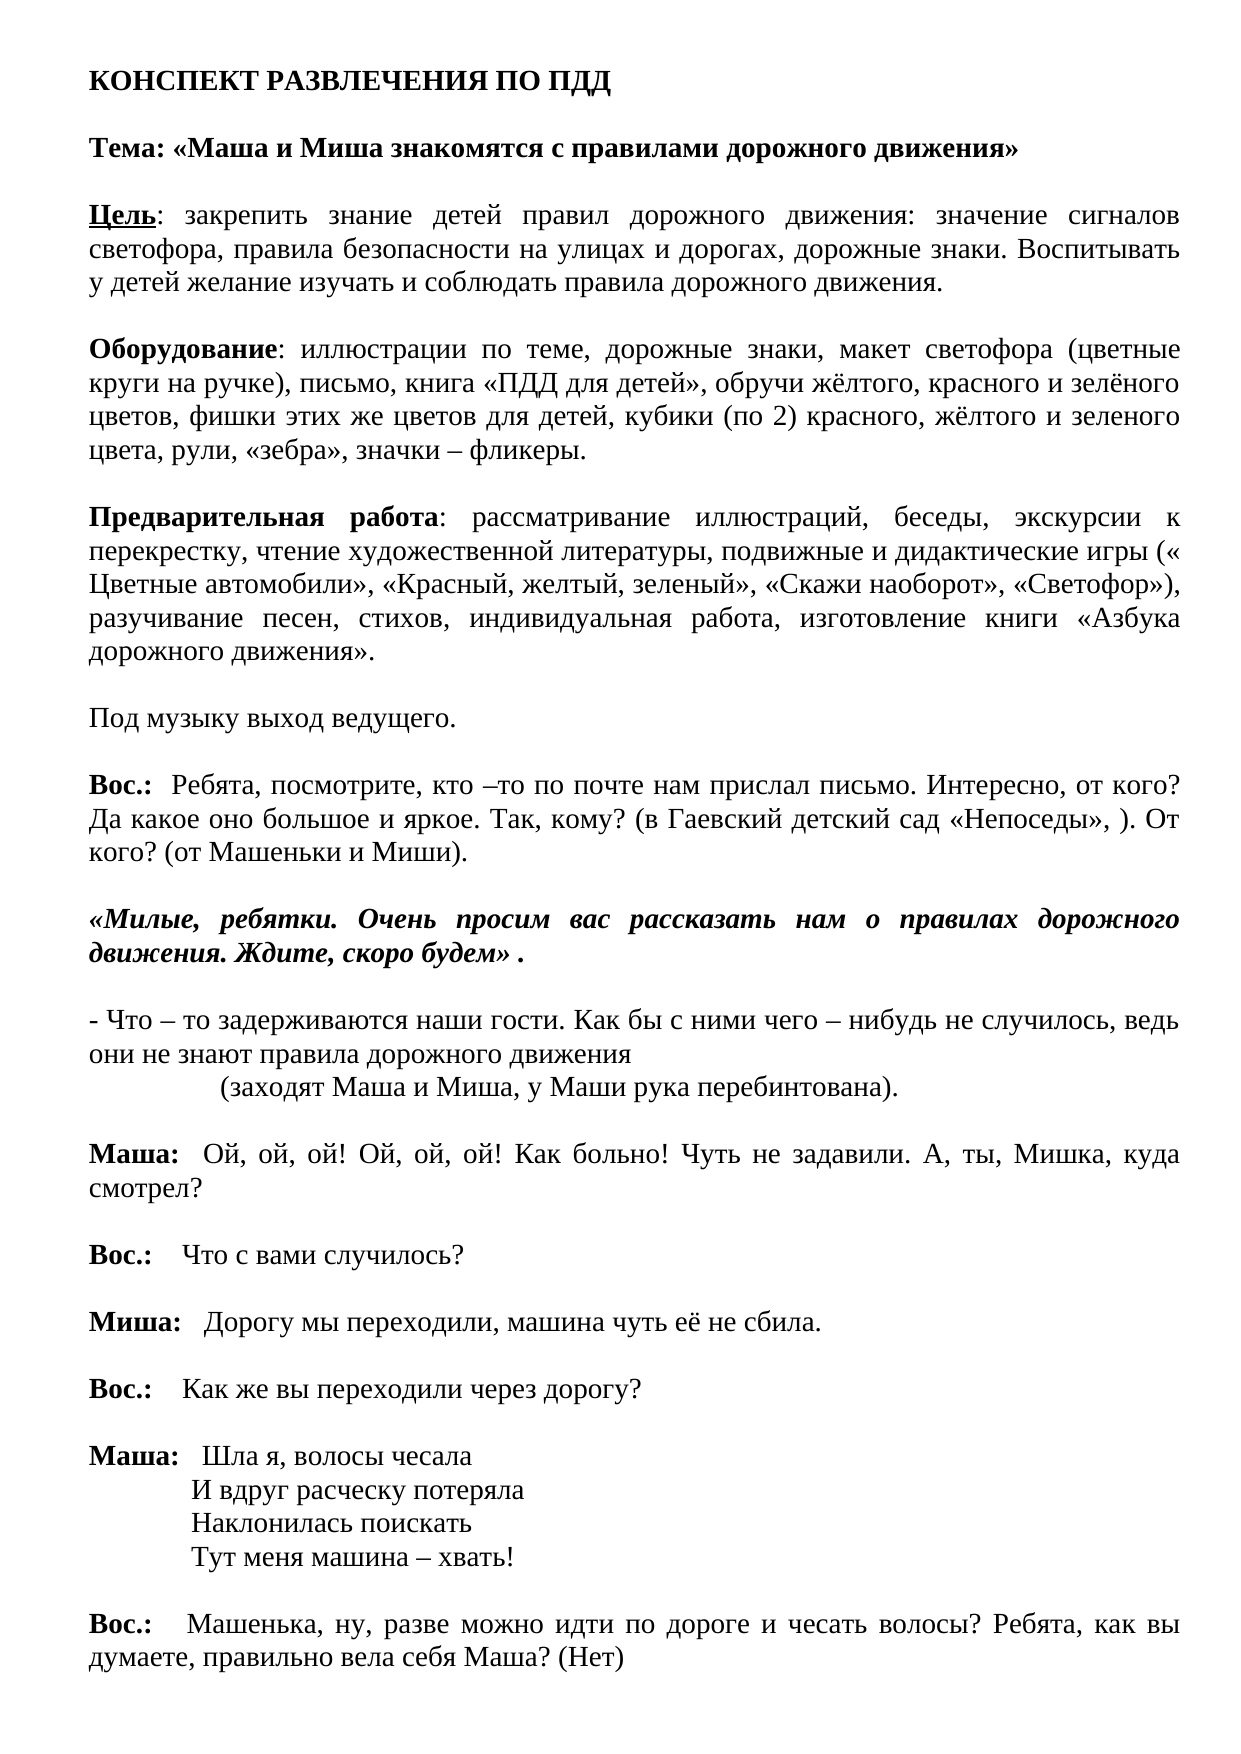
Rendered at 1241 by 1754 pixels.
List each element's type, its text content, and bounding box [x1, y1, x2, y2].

text Под музыку выход ведущего. [89, 700, 1181, 734]
text Тут меня машина – хвать! [89, 1539, 1181, 1572]
text Миша: Дорогу мы переходили, машина чуть её не сбила. [89, 1304, 1181, 1338]
text Предварительная работа: рассматривание иллюстраций, беседы, экскурсии к перекрестку, чтение художественной литературы, подвижные и дидактические игры (« Цветные автомобили», «Красный, желтый, зеленый», «Скажи наоборот», «Светофор»), разучивание песен, стихов, индивидуальная работа, изготовление книги «Азбука дорожного движения». [89, 499, 1181, 667]
text Маша: Ой, ой, ой! Ой, ой, ой! Как больно! Чуть не задавили. А, ты, Мишка, куда смотрел? [89, 1136, 1181, 1203]
text Вос.: Как же вы переходили через дорогу? [89, 1371, 1181, 1405]
text Оборудование: иллюстрации по теме, дорожные знаки, макет светофора (цветные круги на ручке), письмо, книга «ПДД для детей», обручи жёлтого, красного и зелёного цветов, фишки этих же цветов для детей, кубики (по 2) красного, жёлтого и зеленого цвета, рули, «зебра», значки – фликеры. [89, 331, 1181, 466]
text Вос.: Что с вами случилось? [89, 1237, 1181, 1271]
text Тема: «Маша и Миша знакомятся с правилами дорожного движения» [89, 130, 1181, 164]
text - Что – то задерживаются наши гости. Как бы с ними чего – нибудь не случилось, ведь они не знают правила дорожного движения [89, 1002, 1181, 1069]
text «Милые, ребятки. Очень просим вас рассказать нам о правилах дорожного движения. Ждите, скоро будем» . [89, 902, 1181, 969]
text Цель: закрепить знание детей правил дорожного движения: значение сигналов светофора, правила безопасности на улицах и дорогах, дорожные знаки. Воспитывать у детей желание изучать и соблюдать правила дорожного движения. [89, 197, 1181, 298]
text Наклонилась поискать [89, 1505, 1181, 1539]
text Вос.: Машенька, ну, разве можно идти по дороге и чесать волосы? Ребята, как вы думаете, правильно вела себя Маша? (Нет) [89, 1606, 1181, 1673]
text И вдруг расческу потеряла [89, 1472, 1181, 1505]
text Маша: Шла я, волосы чесала [89, 1438, 1181, 1472]
text КОНСПЕКТ РАЗВЛЕЧЕНИЯ ПО ПДД [89, 63, 1181, 97]
text (заходят Маша и Миша, у Маши рука перебинтована). [89, 1069, 1181, 1103]
text Вос.: Ребята, посмотрите, кто –то по почте нам прислал письмо. Интересно, от кого? Да какое оно большое и яркое. Так, кому? (в Гаевский детский сад «Непоседы», ). От кого? (от Машеньки и Миши). [89, 767, 1181, 868]
